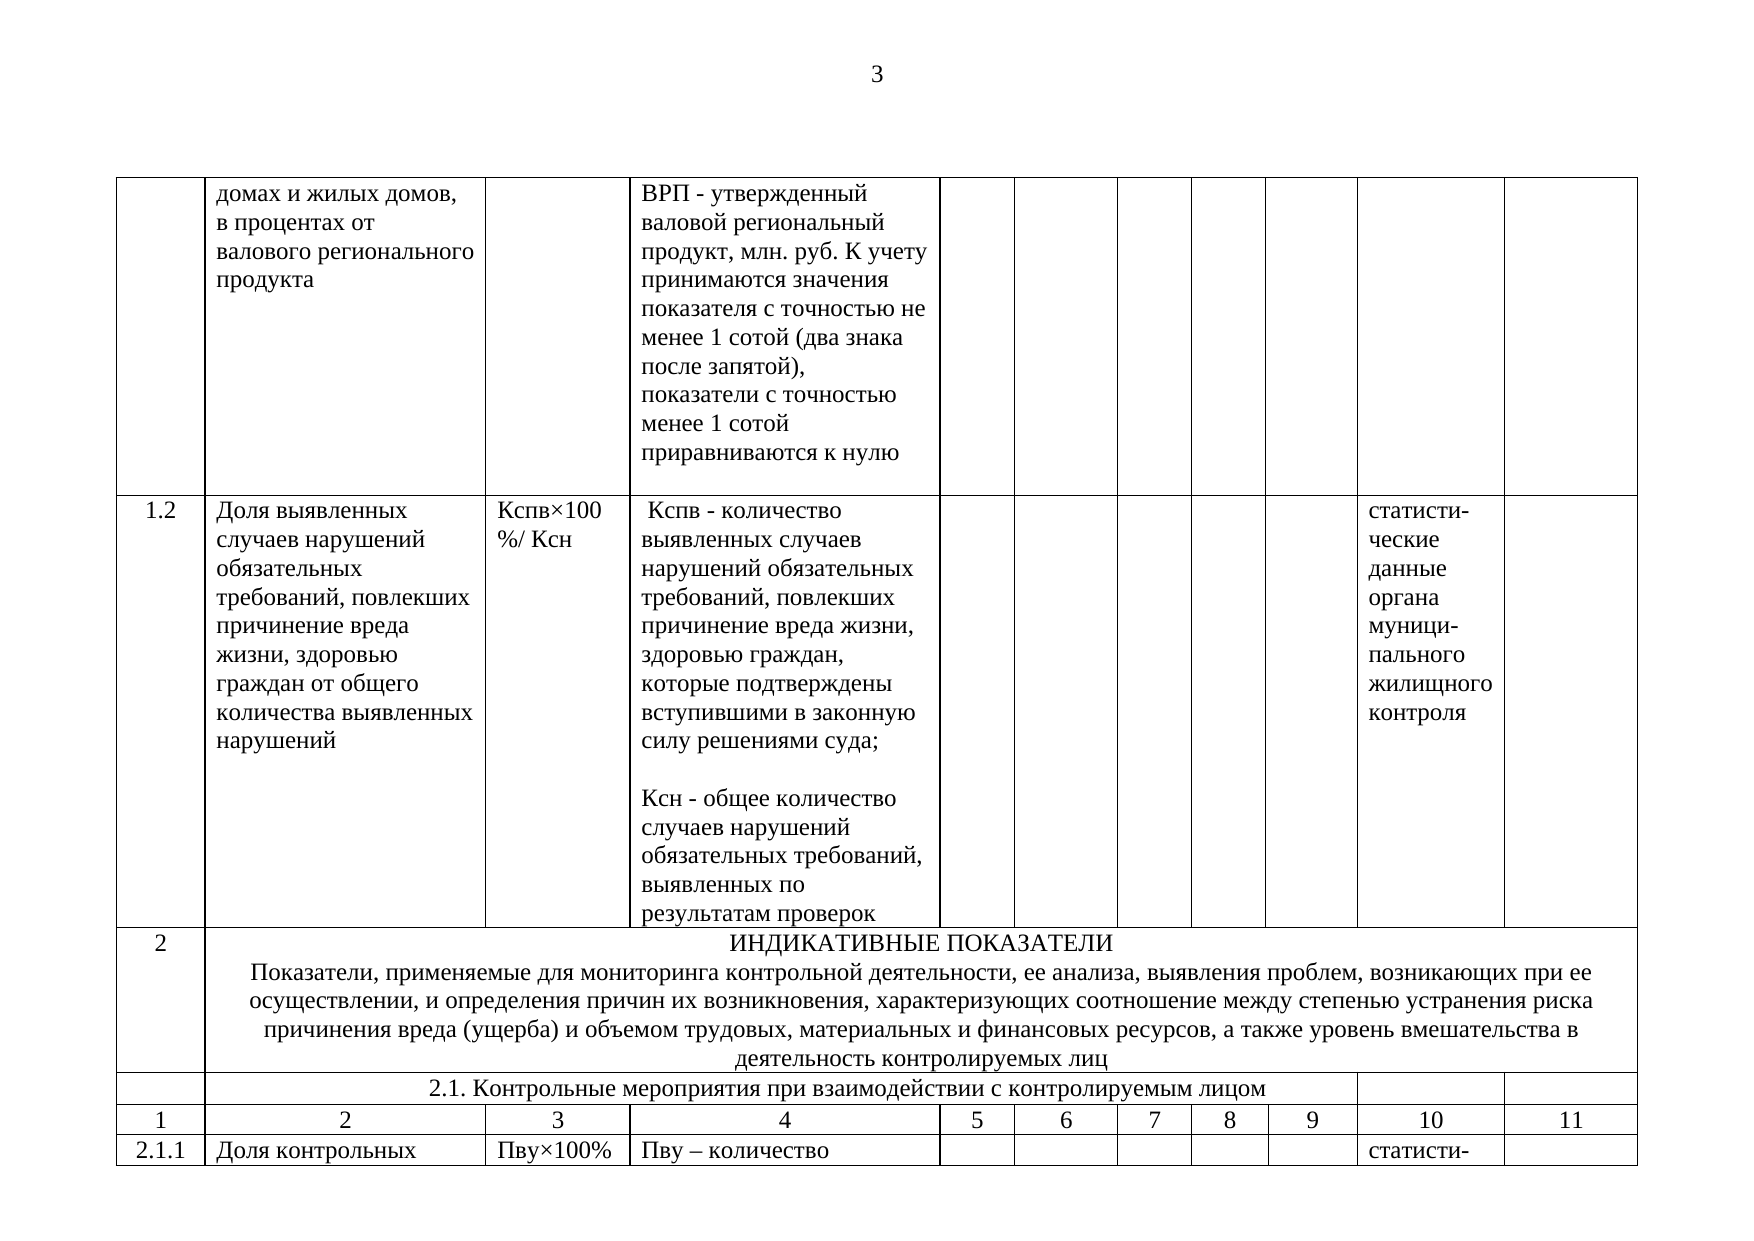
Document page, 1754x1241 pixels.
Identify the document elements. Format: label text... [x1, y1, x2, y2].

table_cell 5 [941, 1105, 1014, 1134]
table_cell [1269, 1135, 1357, 1165]
table_cell [1358, 178, 1504, 494]
table_cell 4 [631, 1105, 939, 1134]
table_cell [941, 1135, 1014, 1165]
table_cell [1015, 1135, 1117, 1165]
table_cell [1266, 178, 1357, 494]
table_cell 10 [1358, 1105, 1504, 1134]
table_cell статисти-ческие данные органа муници-пального жилищного контроля [1358, 496, 1504, 927]
table_cell ИНДИКАТИВНЫЕ ПОКАЗАТЕЛИ Показатели, применяемые для мониторинга контрольной деятельности, ее анализа, выявления проблем, возникающих при ее осуществлении, и определения причин их возникновения, характеризующих соотношение между степенью устранения риска причинения вреда (ущерба) и объемом трудовых, материальных и финансовых ресурсов, а также уровень вмешательства в деятельность контролируемых лиц [206, 928, 1637, 1072]
table_cell ВРП - утвержденный валовой региональный продукт, млн. руб. К учету принимаются значения показателя с точностью не менее 1 сотой (два знака после запятой), показатели с точностью менее 1 сотой приравниваются к нулю [631, 178, 939, 494]
table_cell Доля выявленных случаев нарушений обязательных требований, повлекших причинение вреда жизни, здоровью граждан от общего количества выявленных нарушений [206, 496, 485, 927]
table_cell [117, 178, 204, 494]
table_cell 3 [486, 1105, 629, 1134]
table_cell [1192, 178, 1265, 494]
table_cell [1192, 1135, 1268, 1165]
table_cell 2 [117, 928, 204, 1072]
table_cell 1 [117, 1105, 204, 1134]
table_cell 2 [206, 1105, 485, 1134]
table_cell [1358, 1073, 1504, 1104]
table_cell 7 [1118, 1105, 1191, 1134]
table_cell 8 [1192, 1105, 1268, 1134]
table_cell Пву×100% / Пок [486, 1135, 629, 1165]
table_cell [1505, 1135, 1637, 1165]
table_cell [1118, 496, 1191, 927]
table_cell [117, 1073, 204, 1104]
table_cell [941, 178, 1014, 494]
table_cell Кспв×100%/ Ксн [486, 496, 629, 927]
table_cell [1505, 496, 1637, 927]
table_cell 1.2 [117, 496, 204, 927]
table_cell [1192, 496, 1265, 927]
table_cell [1118, 1135, 1191, 1165]
table_cell [1505, 178, 1637, 494]
table_cell 2.1.1 [117, 1135, 204, 1165]
table_cell 2.1. Контрольные мероприятия при взаимодействии с контролируемым лицом [206, 1073, 1357, 1104]
table_cell 6 [1015, 1105, 1117, 1134]
table_cell [1266, 496, 1357, 927]
table_cell [1015, 178, 1117, 494]
table_cell [1015, 496, 1117, 927]
table_cell [1505, 1073, 1637, 1104]
table_cell [486, 178, 629, 494]
table_cell [1118, 178, 1191, 494]
table_cell [941, 496, 1014, 927]
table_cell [1358, 1135, 1504, 1165]
table_cell 11 [1505, 1105, 1637, 1134]
table_cell домах и жилых домов, в процентах от валового регионального продукта [206, 178, 485, 494]
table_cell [206, 1135, 485, 1165]
table_cell Кспв - количество выявленных случаев нарушений обязательных требований, повлекших причинение вреда жизни, здоровью граждан, которые подтверждены вступившими в законную силу решениями суда; Ксн - общее количество случаев нарушений обязательных требований, выявленных по результатам проверок [631, 496, 939, 927]
table_cell 9 [1269, 1105, 1357, 1134]
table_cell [631, 1135, 939, 1165]
